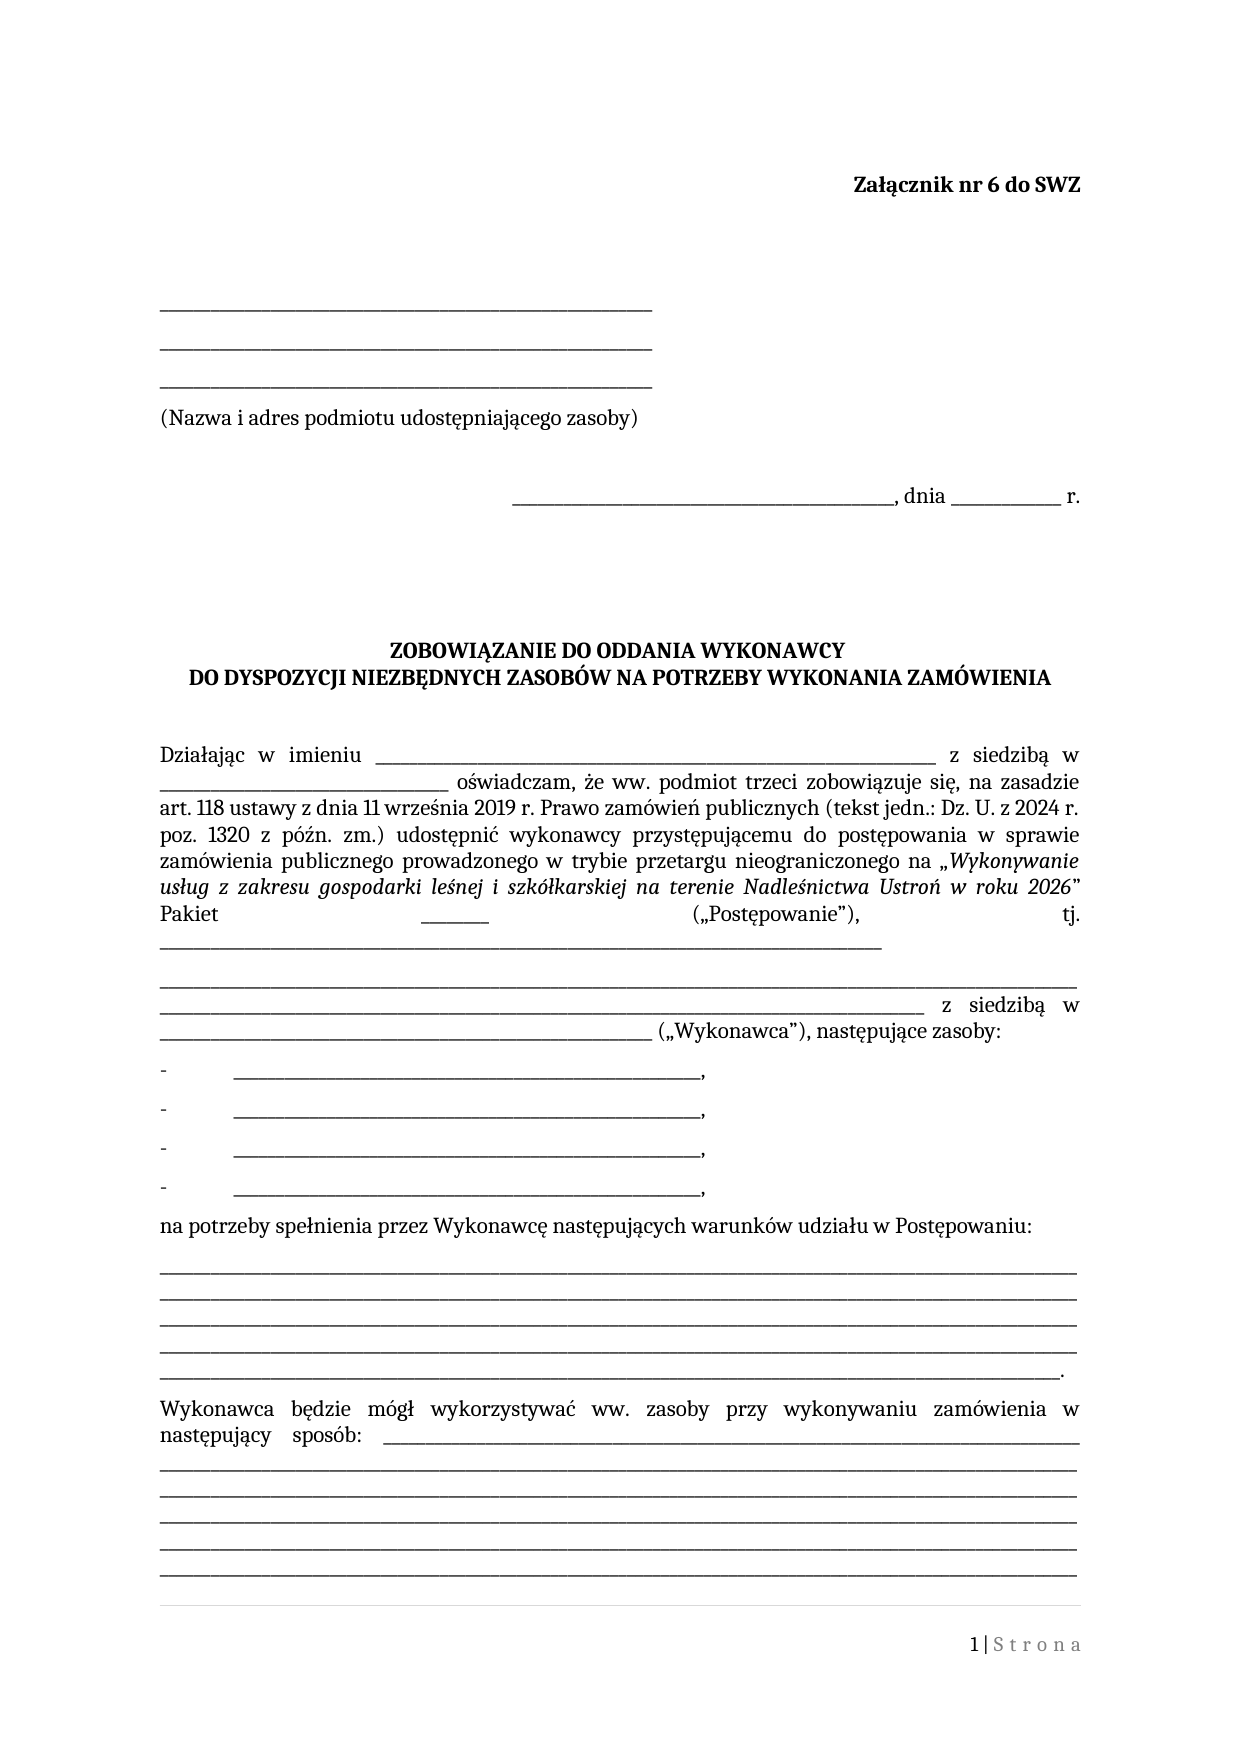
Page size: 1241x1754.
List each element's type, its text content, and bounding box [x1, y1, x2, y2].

text na potrzeby spełnienia przez Wykonawcę następujących warunków udziału w Postępowaniu: [159, 1213, 1081, 1239]
text - _______________________________________________________, [159, 1135, 1081, 1161]
text (Nazwa i adres podmiotu udostępniającego zasoby) [159, 405, 1081, 431]
text ZOBOWIĄZANIE DO ODDANIA WYKONAWCY DO DYSPOZYCJI NIEZBĘDNYCH ZASOBÓW NA POTRZEBY WYKONANIA ZAMÓWIENIA [159, 638, 1081, 691]
text Załącznik nr 6 do SWZ [159, 172, 1081, 198]
text - _______________________________________________________, [159, 1096, 1081, 1122]
text _____________________________________________, dnia _____________ r. [159, 483, 1081, 509]
text __________________________________________________________________________________________________________________________________________________________________________________________________________________________________________________________________________________________________________________________________________________________________________________________________________________________________________________________________________________________________________________________________________________________. [159, 1251, 1081, 1383]
text - _______________________________________________________, [159, 1057, 1081, 1083]
text __________________________________________________________ [159, 288, 1081, 315]
text __________________________________________________________ [159, 327, 1081, 354]
text - _______________________________________________________, [159, 1174, 1081, 1200]
text __________________________________________________________ [159, 366, 1081, 393]
text ______________________________________________________________________________________________________________________________________________________________________________________________________ z siedzibą w __________________________________________________________ („Wykonawca”), następujące zasoby: [159, 966, 1081, 1045]
text Działając w imieniu __________________________________________________________________ z siedzibą w __________________________________ oświadczam, że ww. podmiot trzeci zobowiązuje się, na zasadzie art. 118 ustawy z dnia 11 września 2019 r. Prawo zamówień publicznych (tekst jedn.: Dz. U. z 2024 r. poz. 1320 z późn. zm.) udostępnić wykonawcy przystępującemu do postępowania w sprawie zamówienia publicznego prowadzonego w trybie przetargu nieograniczonego na „Wykonywanie usług z zakresu gospodarki leśnej i szkółkarskiej na terenie Nadleśnictwa Ustroń w roku 2026” Pakiet ________ („Postępowanie”), tj. _____________________________________________________________________________________ [159, 742, 1081, 953]
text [159, 1396, 1081, 1580]
